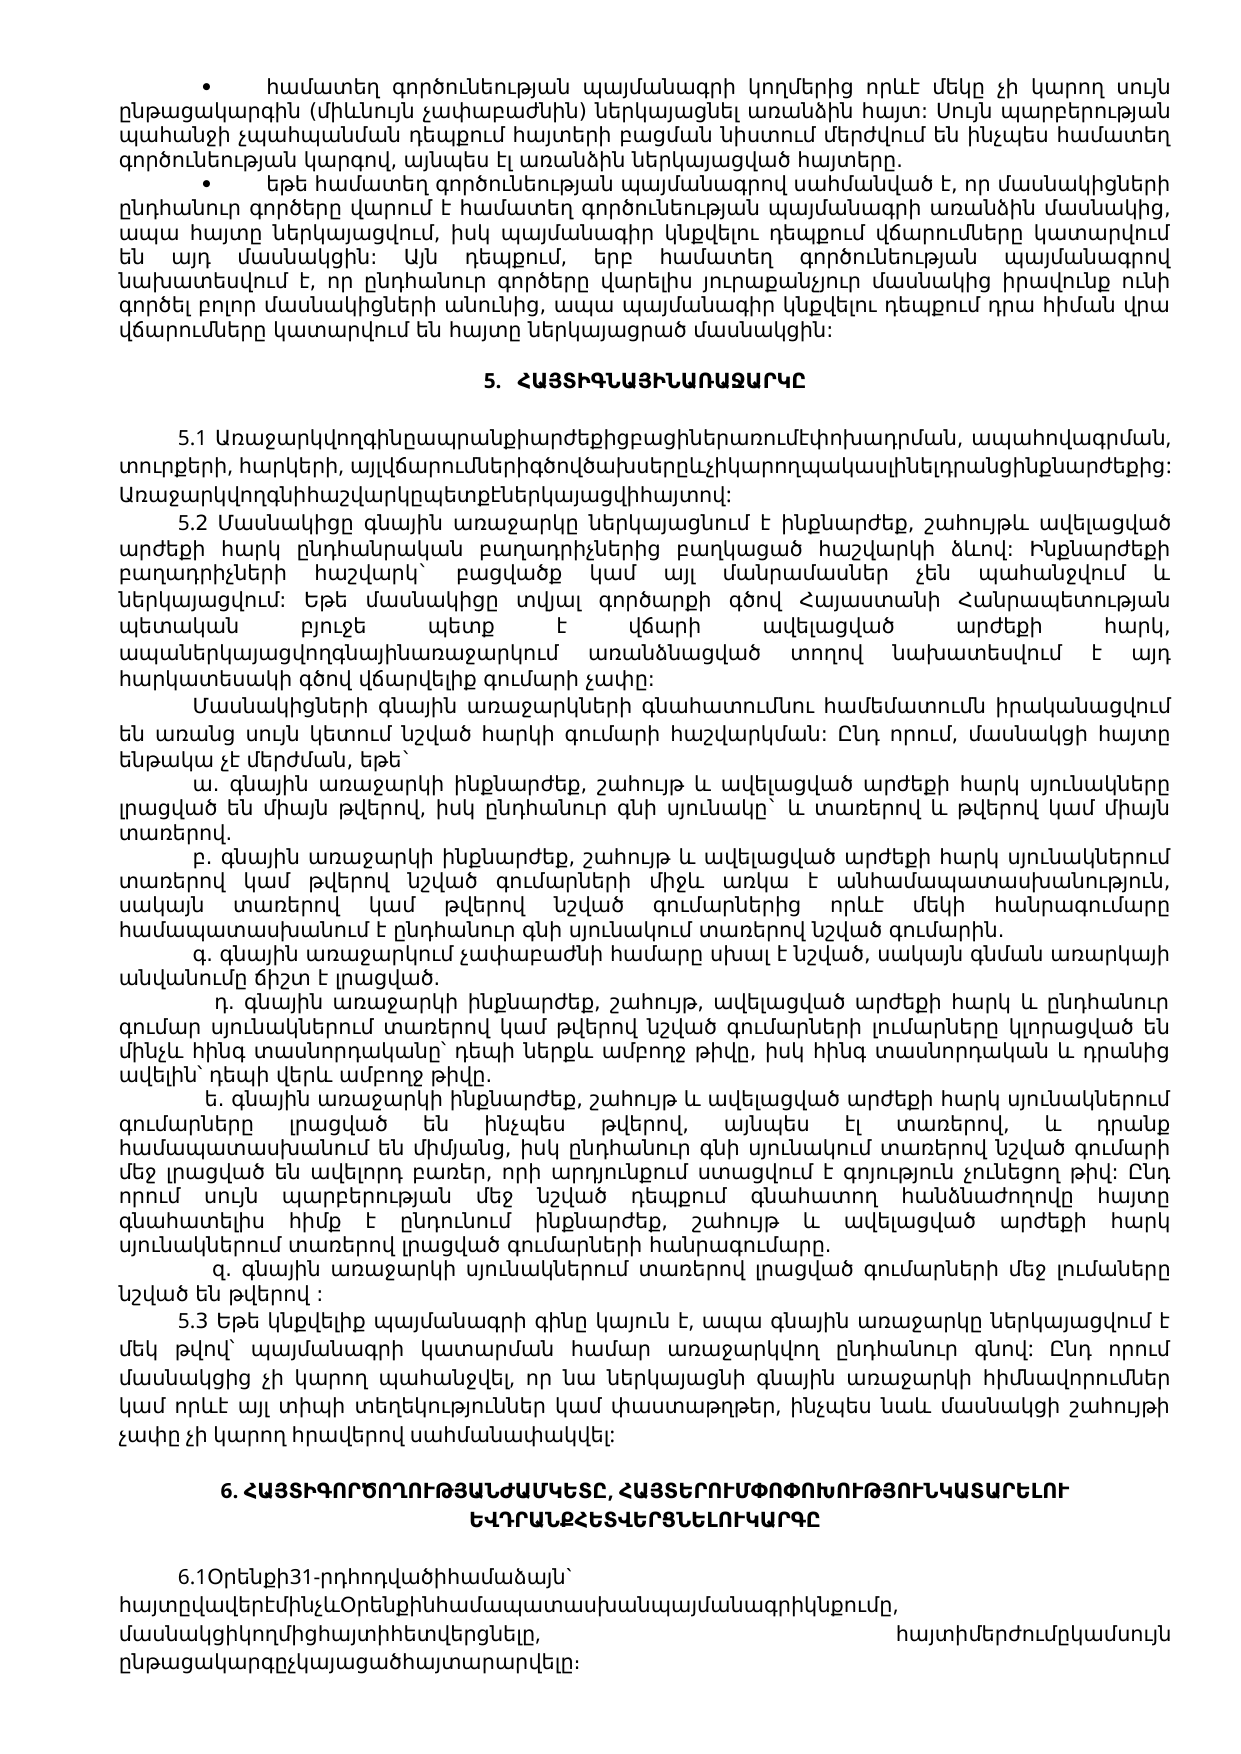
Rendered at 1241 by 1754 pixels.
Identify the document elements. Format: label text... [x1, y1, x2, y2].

text բ. գնային առաջարկի ինքնարժեք, շահույթ և ավելացված արժեքի հարկ սյունակներում տառերով կամ թվերով նշված գումարների միջև առկա է անհամապատասխանություն, սակայն տառերով կամ թվերով նշված գումարներից որևէ մեկի հանրագումարը համապատասխանում է ընդհանուր գնի սյունակում տառերով նշված գումարին. [118, 845, 1171, 942]
text 6.1Օրենքի31-րդհոդվածիհամաձայն` հայտըվավերէմինչևՕրենքինհամապատասխանպայմանագրիկնքումը, մասնակցիկողմիցհայտիհետվերցնելը, հայտիմերժումըկամսույն ընթացակարգըչկայացածհայտարարվելը։ [118, 1562, 1171, 1676]
text 5.1 Առաջարկվողգինըապրանքիարժեքիցբացիներառումէփոխադրման, ապահովագրման, տուրքերի, հարկերի, այլվճարումներիգծովծախսերըևչիկարողպակասլինելդրանցինքնարժեքից: Առաջարկվողգնիհաշվարկըպետքէներկայացվիհայտով: [118, 423, 1171, 508]
text ԵՎԴՐԱՆՔՀԵՏՎԵՐՑՆԵԼՈՒԿԱՐԳԸ [118, 1505, 1171, 1533]
text դ. գնային առաջարկի ինքնարժեք, շահույթ, ավելացված արժեքի հարկ և ընդհանուր գումար սյունակներում տառերով կամ թվերով նշված գումարների լումարները կլորացված են մինչև հինգ տասնորդականը՝ դեպի ներքև ամբողջ թիվը, իսկ հինգ տասնորդական և դրանից ավելին՝ դեպի վերև ամբողջ թիվը. [118, 990, 1171, 1087]
text 5.3 Եթե կնքվելիք պայմանագրի գինը կայուն է, ապա գնային առաջարկը ներկայացվում է մեկ թվով՝ պայմանագրի կատարման համար առաջարկվող ընդհանուր գնով: Ընդ որում մասնակցից չի կարող պահանջվել, որ նա ներկայացնի գնային առաջարկի հիմնավորումներ կամ որևէ այլ տիպի տեղեկություններ կամ փաստաթղթեր, ինչպես նաև մասնակցի շահույթի չափը չի կարող հրավերով սահմանափակվել: [118, 1306, 1171, 1448]
list համատեղ գործունեության պայմանագրի կողմերից որևէ մեկը չի կարող սույն ընթացակարգին (միևնույն չափաբաժնին) ներկայացնել առանձին հայտ: Սույն պարբերության պահանջի չպահպանման դեպքում հայտերի բացման նիստում մերժվում են ինչպես համատեղ գործունեության կարգով, այնպես էլ առանձին ներկայացված հայտերը. [118, 75, 1171, 172]
text զ. գնային առաջարկի սյունակներում տառերով լրացված գումարների մեջ լումաները նշված են թվերով : [118, 1257, 1171, 1306]
list եթե համատեղ գործունեության պայմանագրով սահմանված է, որ մասնակիցների ընդհանուր գործերը վարում է համատեղ գործունեության պայմանագրի առանձին մասնակից, ապա հայտը ներկայացվում, իսկ պայմանագիր կնքվելու դեպքում վճարումները կատարվում են այդ մասնակցին: Այն դեպքում, երբ համատեղ գործունեության պայմանագրով նախատեսվում է, որ ընդհանուր գործերը վարելիս յուրաքանչյուր մասնակից իրավունք ունի գործել բոլոր մասնակիցների անունից, ապա պայմանագիր կնքվելու դեպքում դրա հիման վրա վճարումները կատարվում են հայտը ներկայացրած մասնակցին: [118, 172, 1171, 342]
text 5. ՀԱՅՏԻԳՆԱՅԻՆԱՌԱՋԱՐԿԸ [118, 366, 1171, 395]
text ե. գնային առաջարկի ինքնարժեք, շահույթ և ավելացված արժեքի հարկ սյունակներում գումարները լրացված են ինչպես թվերով, այնպես էլ տառերով, և դրանք համապատասխանում են միմյանց, իսկ ընդհանուր գնի սյունակում տառերով նշված գումարի մեջ լրացված են ավելորդ բառեր, որի արդյունքում ստացվում է գոյություն չունեցող թիվ: Ընդ որում սույն պարբերության մեջ նշված դեպքում գնահատող հանձնաժողովը հայտը գնահատելիս հիմք է ընդունում ինքնարժեք, շահույթ և ավելացված արժեքի հարկ սյունակներում տառերով լրացված գումարների հանրագումարը. [118, 1087, 1171, 1257]
text ա. գնային առաջարկի ինքնարժեք, շահույթ և ավելացված արժեքի հարկ սյունակները լրացված են միայն թվերով, իսկ ընդհանուր գնի սյունակը` և տառերով և թվերով կամ միայն տառերով. [118, 772, 1171, 845]
text 6. ՀԱՅՏԻԳՈՐԾՈՂՈՒԹՅԱՆԺԱՄԿԵՏԸ, ՀԱՅՏԵՐՈՒՄՓՈՓՈԽՈՒԹՅՈՒՆԿԱՏԱՐԵԼՈՒ [118, 1477, 1171, 1505]
text Մասնակիցների գնային առաջարկների գնահատումնու համեմատումն իրականացվում են առանց սույն կետում նշված հարկի գումարի հաշվարկման: Ընդ որում, մասնակցի հայտը ենթակա չէ մերժման, եթե` [118, 691, 1171, 772]
text գ. գնային առաջարկում չափաբաժնի համարը սխալ է նշված, սակայն գնման առարկայի անվանումը ճիշտ է լրացված. [118, 942, 1171, 990]
text 5.2 Մասնակիցը գնային առաջարկը ներկայացնում է ինքնարժեք, շահույթև ավելացված արժեքի հարկ ընդհանրական բաղադրիչներից բաղկացած հաշվարկի ձևով: Ինքնարժեքի բաղադրիչների հաշվարկ` բացվածք կամ այլ մանրամասներ չեն պահանջվում և ներկայացվում: Եթե մասնակիցը տվյալ գործարքի գծով Հայաստանի Հանրապետության պետական բյուջե պետք է վճարի ավելացված արժեքի հարկ, ապաներկայացվողգնայինառաջարկում առանձնացված տողով նախատեսվում է այդ հարկատեսակի գծով վճարվելիք գումարի չափը: [118, 508, 1171, 691]
